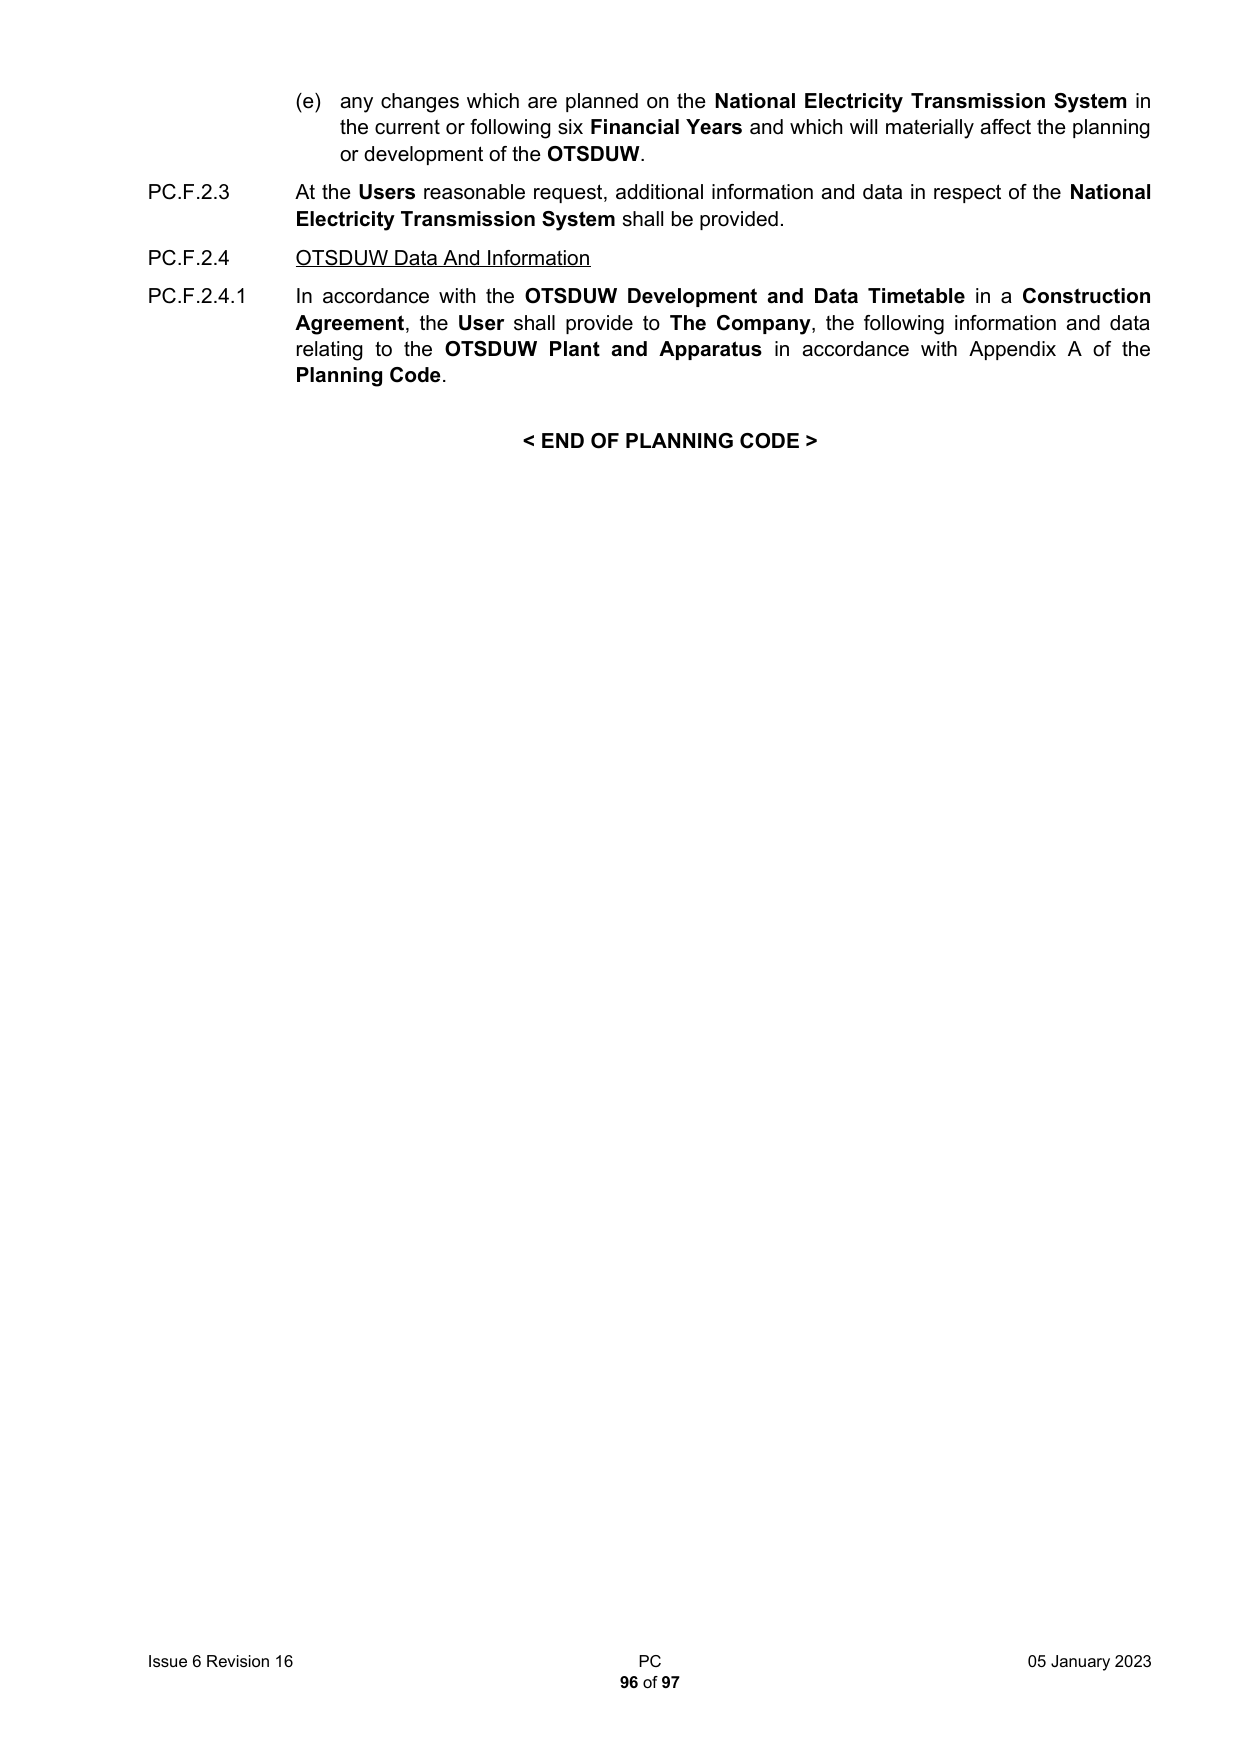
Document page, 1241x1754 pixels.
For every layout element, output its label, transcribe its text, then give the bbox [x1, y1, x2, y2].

text PC.F.2.3 At the Users reasonable request, additional information and data in respect of the National Electricity Transmission System shall be provided. [148, 180, 1152, 231]
text < END OF PLANNING CODE > [523, 428, 1152, 452]
text PC.F.2.4 OTSDUW Data And Information [148, 245, 1152, 269]
text PC.F.2.4.1 In accordance with the OTSDUW Development and Data Timetable in a Construction Agreement, the User shall provide to The Company, the following information and data relating to the OTSDUW Plant and Apparatus in accordance with Appendix A of the Planning Code. [148, 284, 1152, 387]
text (e) any changes which are planned on the National Electricity Transmission System in the current or following six Financial Years and which will materially affect the planning or development of the OTSDUW. [295, 89, 1152, 165]
